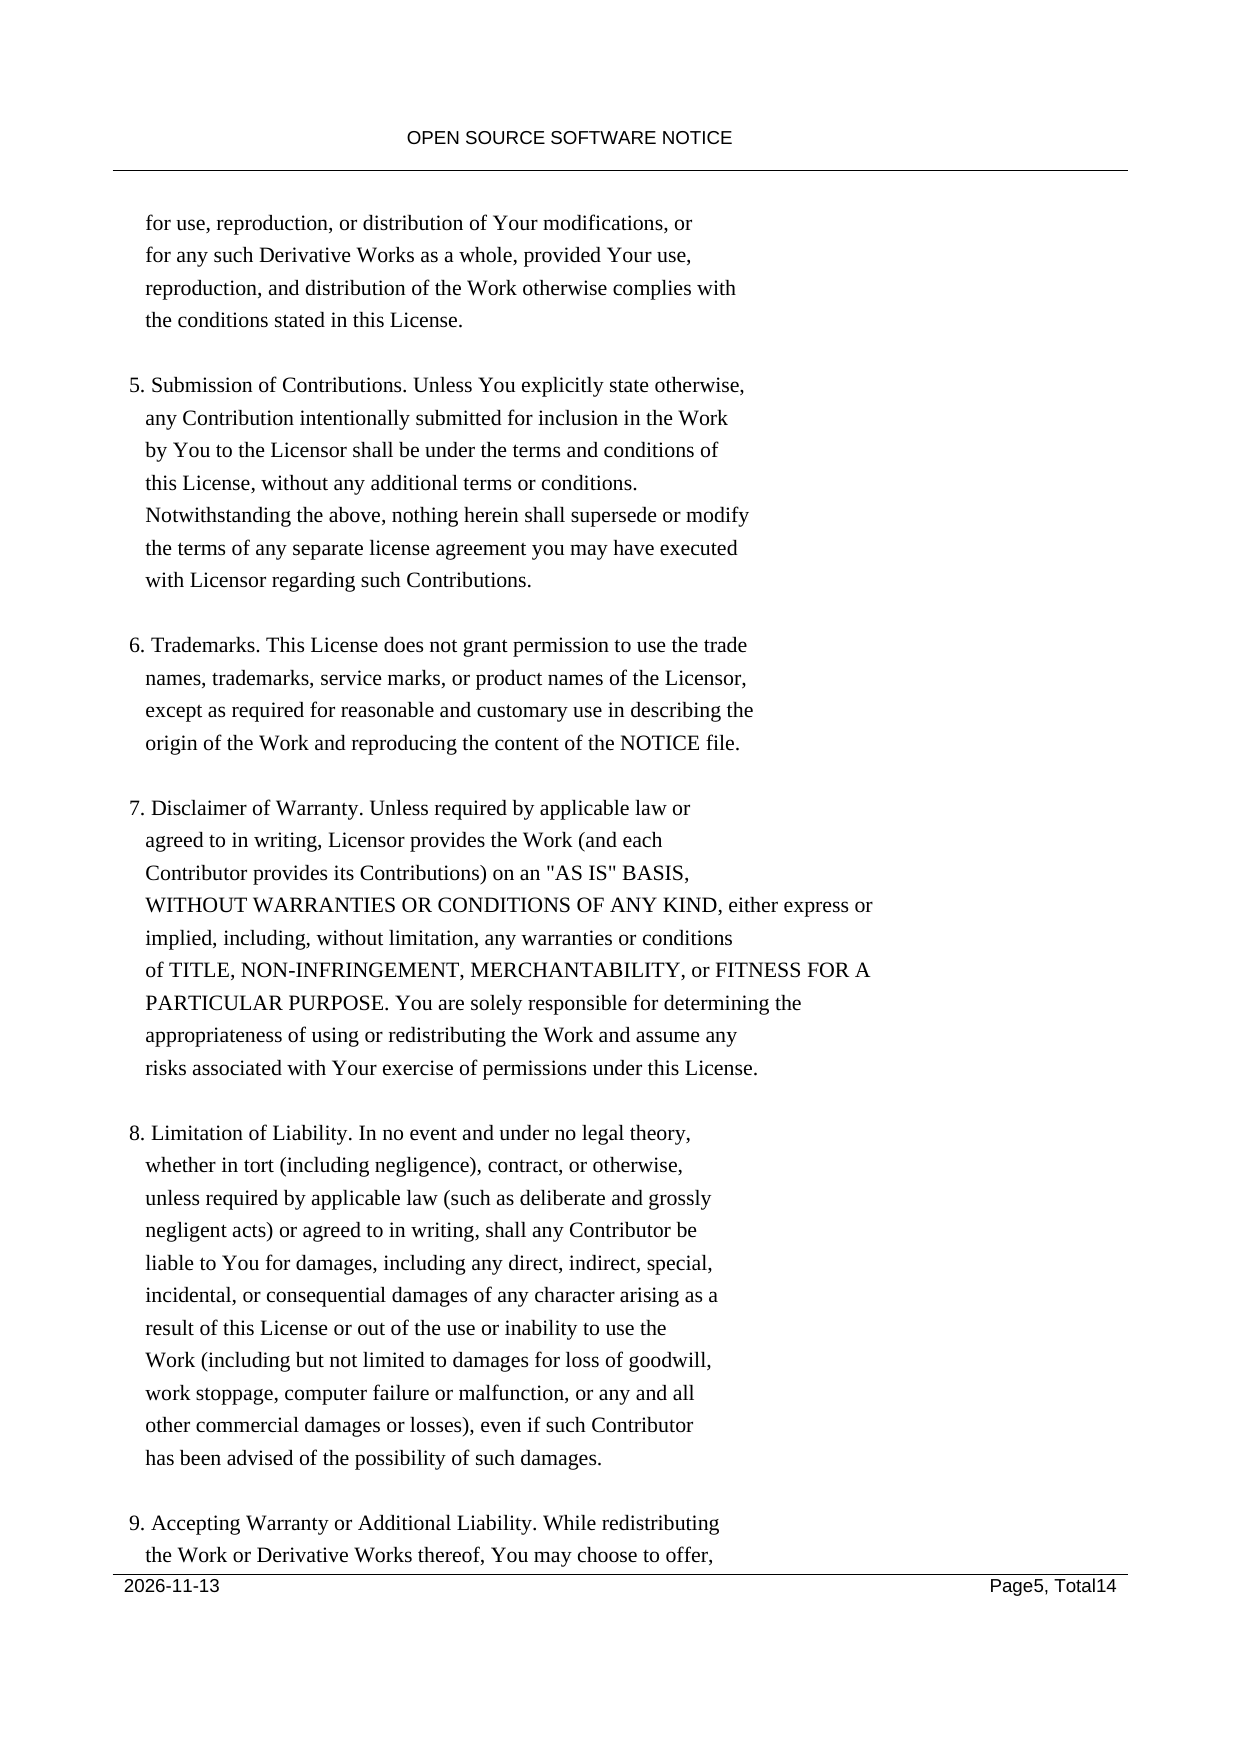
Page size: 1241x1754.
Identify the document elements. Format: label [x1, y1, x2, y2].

text [112, 206, 1128, 1571]
